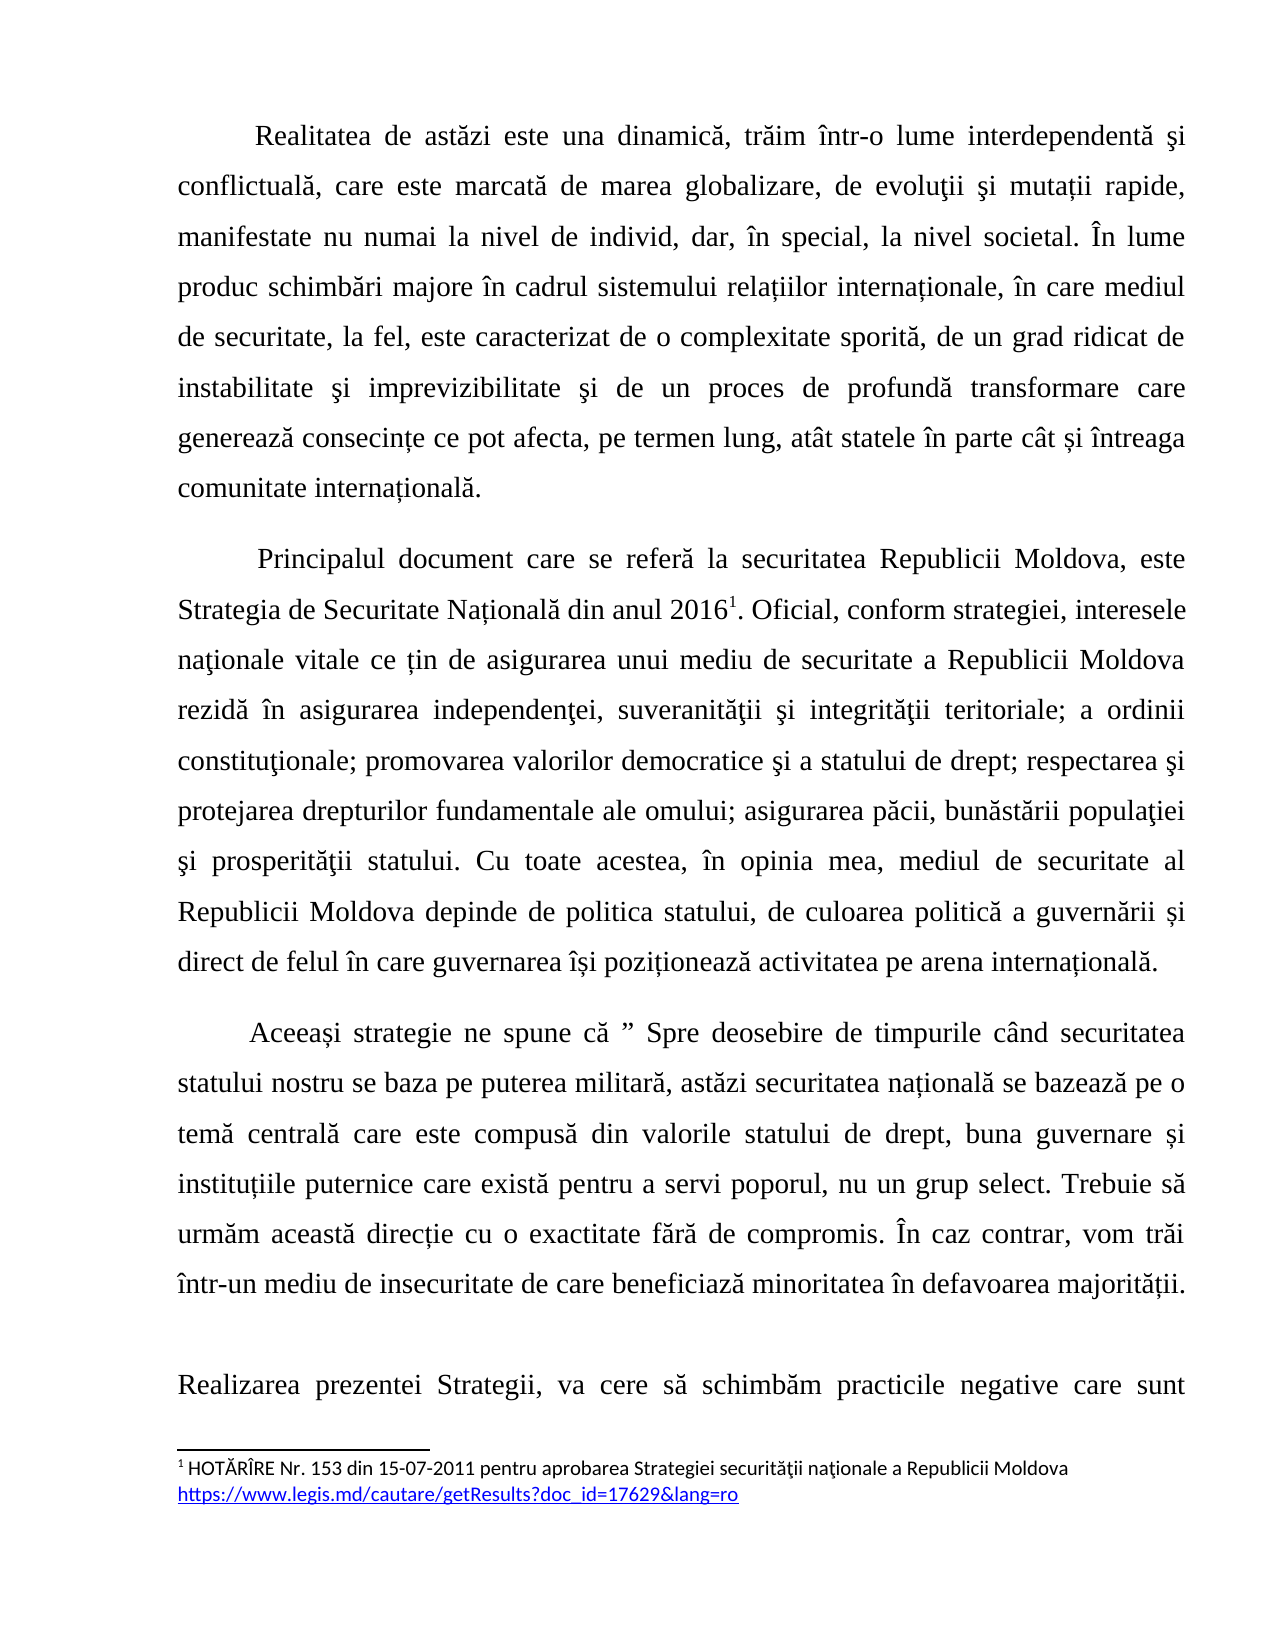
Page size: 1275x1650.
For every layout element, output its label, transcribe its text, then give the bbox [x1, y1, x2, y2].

text Realitatea de astăzi este una dinamică, trăim într-o lume interdependentă şi conflictuală, care este marcată de marea globalizare, de evoluţii şi mutații rapide, manifestate nu numai la nivel de individ, dar, în special, la nivel societal. În lume produc schimbări majore în cadrul sistemului relațiilor internaționale, în care mediul de securitate, la fel, este caracterizat de o complexitate sporită, de un grad ridicat de instabilitate şi imprevizibilitate şi de un proces de profundă transformare care generează consecințe ce pot afecta, pe termen lung, atât statele în parte cât și întreaga comunitate internațională. [177, 118, 1186, 504]
text Principalul document care se referă la securitatea Republicii Moldova, este Strategia de Securitate Națională din anul 2016. Oficial, conform strategiei, interesele naţionale vitale ce țin de asigurarea unui mediu de securitate a Republicii Moldova rezidă în asigurarea independenţei, suveranităţii şi integrităţii teritoriale; a ordinii constituţionale; promovarea valorilor democratice şi a statului de drept; respectarea şi protejarea drepturilor fundamentale ale omului; asigurarea păcii, bunăstării populaţiei şi prosperităţii statului. Cu toate acestea, în opinia mea, mediul de securitate al Republicii Moldova depinde de politica statului, de culoarea politică a guvernării și direct de felul în care guvernarea își poziționează activitatea pe arena internațională. [177, 541, 1186, 977]
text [177, 1015, 1186, 1401]
